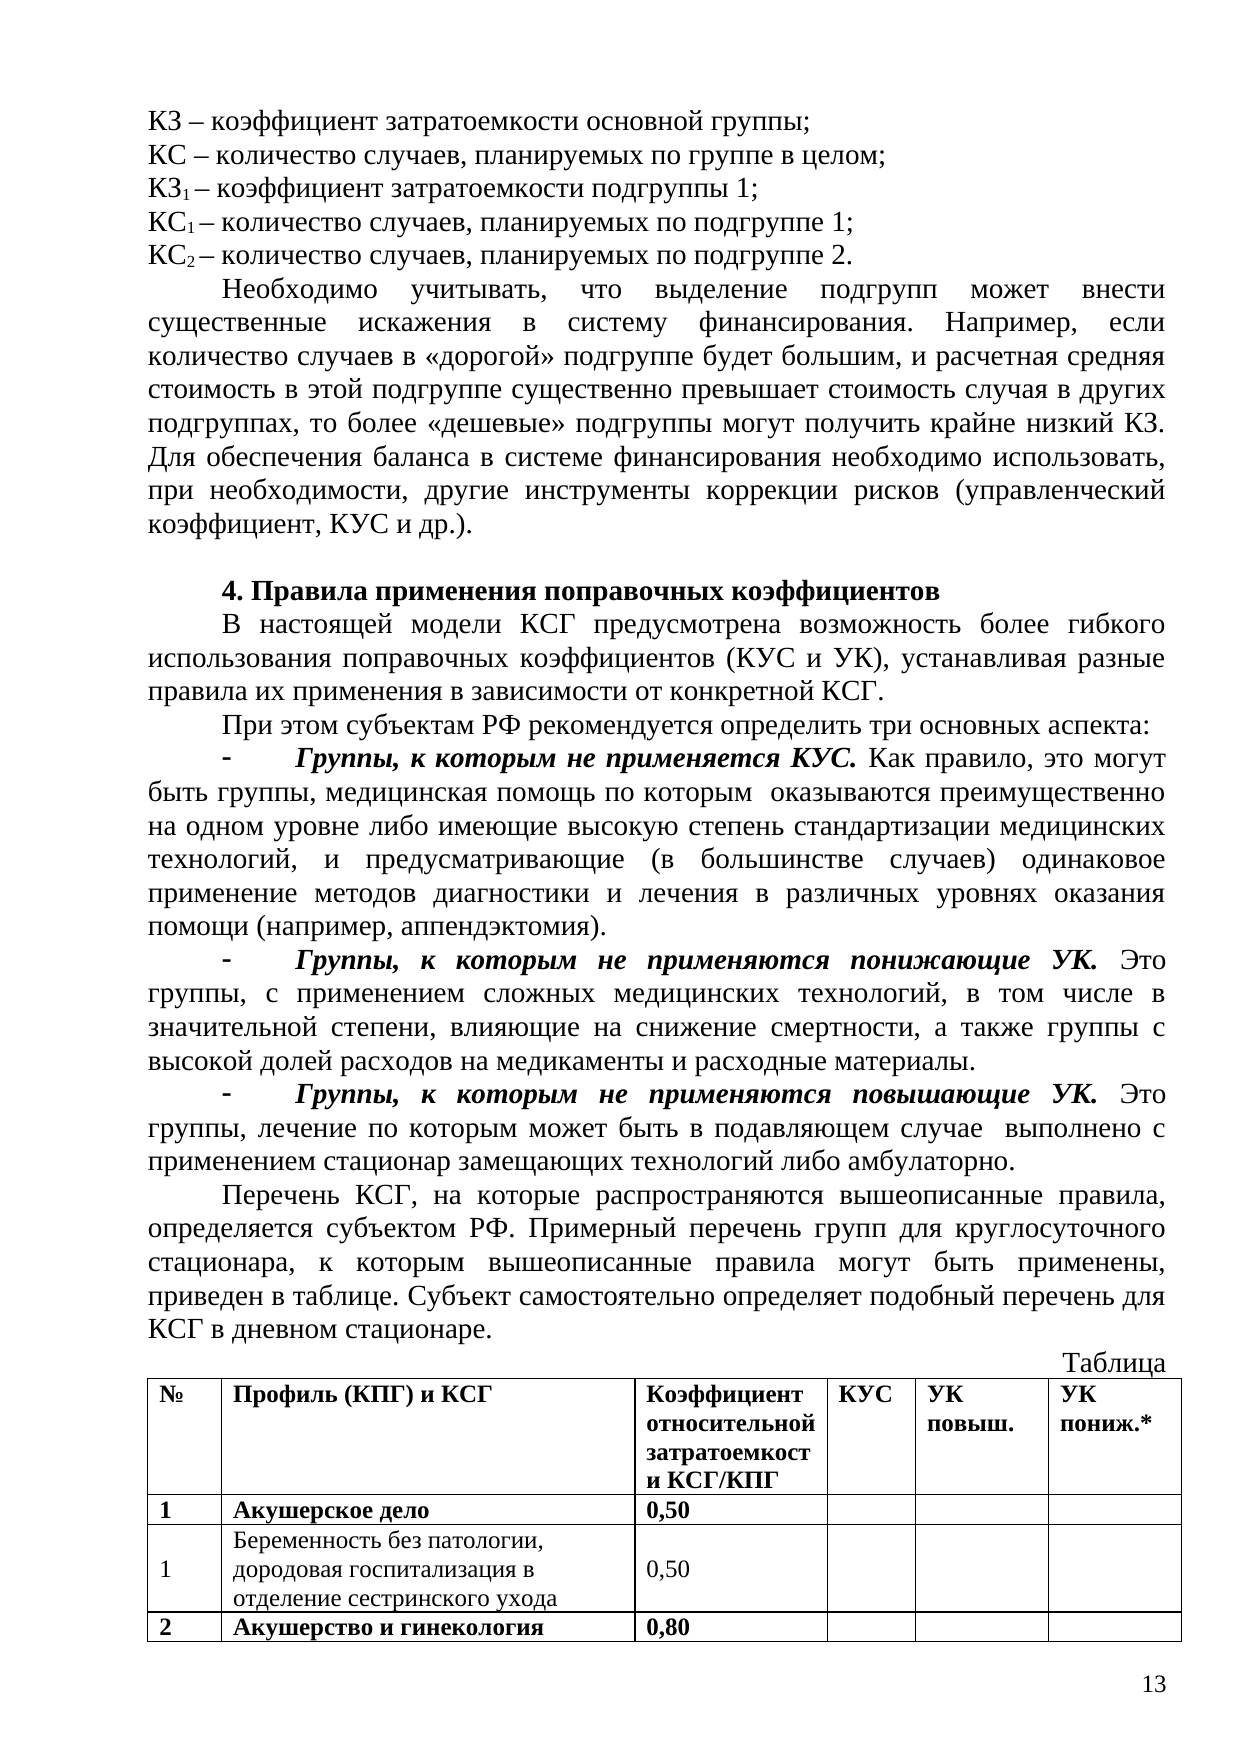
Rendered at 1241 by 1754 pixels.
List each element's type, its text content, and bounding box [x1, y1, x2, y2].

table_cell [1049, 1495, 1181, 1524]
text В настоящей модели КСГ предусмотрена возможность более гибкого использования поправочных коэффициентов (КУС и УК), устанавливая разные правила их применения в зависимости от конкретной КСГ. [148, 606, 1166, 707]
table_header КУС [828, 1379, 915, 1494]
text КС2 – количество случаев, планируемых по подгруппе 2. [148, 237, 1166, 271]
list Группы, к которым не применяются понижающие УК. Это группы, с применением сложных медицинских технологий, в том числе в значительной степени, влияющие на снижение смертности, а также группы с высокой долей расходов на медикаменты и расходные материалы. [148, 942, 1166, 1076]
text При этом субъектам РФ рекомендуется определить три основных аспекта: [148, 707, 1166, 741]
table_cell [916, 1613, 1048, 1641]
table_cell [916, 1525, 1048, 1611]
table_header № [148, 1379, 221, 1494]
table_header УК повыш. [916, 1379, 1048, 1494]
table_cell [828, 1613, 915, 1641]
text Необходимо учитывать, что выделение подгрупп может внести существенные искажения в систему финансирования. Например, если количество случаев в «дорогой» подгруппе будет большим, и расчетная средняя стоимость в этой подгруппе существенно превышает стоимость случая в других подгруппах, то более «дешевые» подгруппы могут получить крайне низкий КЗ. Для обеспечения баланса в системе финансирования необходимо использовать, при необходимости, другие инструменты коррекции рисков (управленческий коэффициент, КУС и др.). [148, 271, 1166, 539]
table_header УК пониж.* [1049, 1379, 1181, 1494]
table_cell [1049, 1613, 1181, 1641]
text КЗ – коэффициент затратоемкости основной группы; [148, 103, 1166, 137]
table_cell [828, 1525, 915, 1611]
list Группы, к которым не применяются повышающие УК. Это группы, лечение по которым может быть в подавляющем случае выполнено с применением стационар замещающих технологий либо амбулаторно. [148, 1076, 1166, 1177]
list Группы, к которым не применяется КУС. Как правило, это могут быть группы, медицинская помощь по которым оказываются преимущественно на одном уровне либо имеющие высокую степень стандартизации медицинских технологий, и предусматривающие (в большинстве случаев) одинаковое применение методов диагностики и лечения в различных уровнях оказания помощи (например, аппендэктомия). [148, 741, 1166, 942]
table_cell 1 [148, 1495, 221, 1524]
table_cell [1049, 1525, 1181, 1611]
text 4. Правила применения поправочных коэффициентов [148, 573, 1166, 606]
table_cell 0,80 [636, 1613, 827, 1641]
table_cell Акушерство и гинекология [222, 1613, 634, 1641]
table_header Профиль (КПГ) и КСГ [222, 1379, 634, 1494]
text Перечень КСГ, на которые распространяются вышеописанные правила, определяется субъектом РФ. Примерный перечень групп для круглосуточного стационара, к которым вышеописанные правила могут быть применены, приведен в таблице. Субъект самостоятельно определяет подобный перечень для КСГ в дневном стационаре. [148, 1177, 1166, 1345]
table_cell Акушерское дело [222, 1495, 634, 1524]
table_cell 0,50 [636, 1495, 827, 1524]
table_cell 1 [148, 1525, 221, 1611]
text Таблица [148, 1345, 1166, 1378]
table_cell [828, 1495, 915, 1524]
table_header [636, 1379, 827, 1494]
table_cell 2 [148, 1613, 221, 1641]
table_cell 0,50 [636, 1525, 827, 1611]
text КЗ1 – коэффициент затратоемкости подгруппы 1; [148, 170, 1166, 204]
text КС – количество случаев, планируемых по группе в целом; [148, 137, 1166, 170]
text КС1 – количество случаев, планируемых по подгруппе 1; [148, 204, 1166, 237]
table_cell [916, 1495, 1048, 1524]
table_cell Беременность без патологии, дородовая госпитализация в отделение сестринского ухода [222, 1525, 634, 1611]
